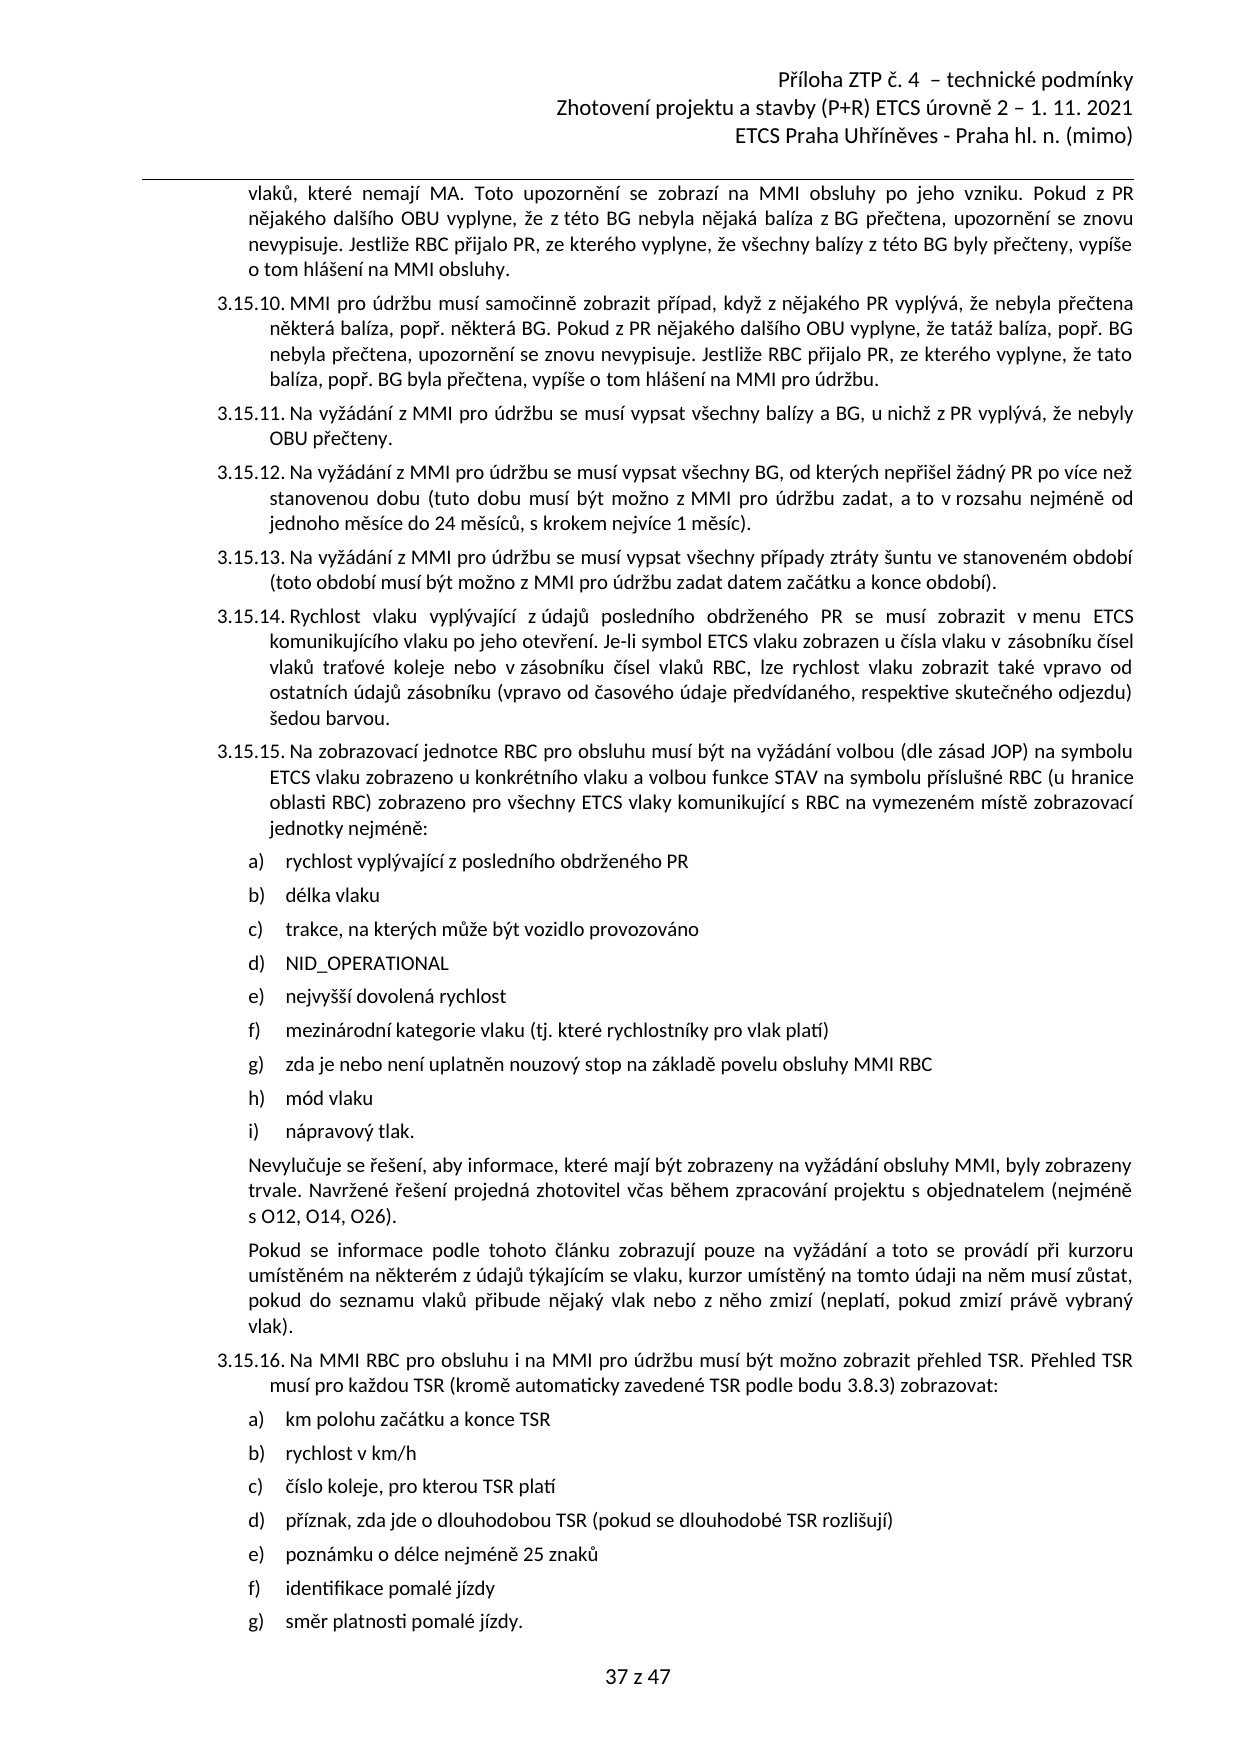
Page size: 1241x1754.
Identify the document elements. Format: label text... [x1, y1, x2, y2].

text Na vyžádání z MMI pro údržbu se musí vypsat všechny balízy a BG, u nichž z PR vyplývá, že nebyly OBU přečteny. [217, 400, 1134, 451]
text NID_OPERATIONAL [248, 950, 1134, 975]
text Na zobrazovací jednotce RBC pro obsluhu musí být na vyžádání volbou (dle zásad JOP) na symbolu ETCS vlaku zobrazeno u konkrétního vlaku a volbou funkce STAV na symbolu příslušné RBC (u hranice oblasti RBC) zobrazeno pro všechny ETCS vlaky komunikující s RBC na vymezeném místě zobrazovací jednotky nejméně: [217, 738, 1134, 840]
text MMI pro údržbu musí samočinně zobrazit případ, když z nějakého PR vyplývá, že nebyla přečtena některá balíza, popř. některá BG. Pokud z PR nějakého dalšího OBU vyplyne, že tatáž balíza, popř. BG nebyla přečtena, upozornění se znovu nevypisuje. Jestliže RBC přijalo PR, ze kterého vyplyne, že tato balíza, popř. BG byla přečtena, vypíše o tom hlášení na MMI pro údržbu. [217, 290, 1134, 392]
text mód vlaku [248, 1085, 1134, 1110]
text mezinárodní kategorie vlaku (tj. které rychlostníky pro vlak platí) [248, 1017, 1134, 1043]
list km polohu začátku a konce TSR [248, 1406, 1134, 1431]
text Nevylučuje se řešení, aby informace, které mají být zobrazeny na vyžádání obsluhy MMI, byly zobrazeny trvale. Navržené řešení projedná zhotovitel včas během zpracování projektu s objednatelem (nejméně s O12, O14, O26). [248, 1152, 1134, 1228]
text Rychlost vlaku vyplývající z údajů posledního obdrženého PR se musí zobrazit v menu ETCS komunikujícího vlaku po jeho otevření. Je-li symbol ETCS vlaku zobrazen u čísla vlaku v zásobníku čísel vlaků traťové koleje nebo v zásobníku čísel vlaků RBC, lze rychlost vlaku zobrazit také vpravo od ostatních údajů zásobníku (vpravo od časového údaje předvídaného, respektive skutečného odjezdu) šedou barvou. [217, 603, 1134, 730]
text Pokud se informace podle tohoto článku zobrazují pouze na vyžádání a toto se provádí při kurzoru umístěném na některém z údajů týkajícím se vlaku, kurzor umístěný na tomto údaji na něm musí zůstat, pokud do seznamu vlaků přibude nějaký vlak nebo z něho zmizí (neplatí, pokud zmizí právě vybraný vlak). [248, 1237, 1134, 1338]
text nejvyšší dovolená rychlost [248, 983, 1134, 1009]
text Na vyžádání z MMI pro údržbu se musí vypsat všechny případy ztráty šuntu ve stanoveném období (toto období musí být možno z MMI pro údržbu zadat datem začátku a konce období). [217, 544, 1134, 595]
text rychlost v km/h [248, 1440, 1134, 1465]
text identifikace pomalé jízdy [248, 1575, 1134, 1600]
text trakce, na kterých může být vozidlo provozováno [248, 916, 1134, 941]
text poznámku o délce nejméně 25 znaků [248, 1541, 1134, 1566]
text směr platnosti pomalé jízdy. [248, 1608, 1134, 1634]
text příznak, zda jde o dlouhodobou TSR (pokud se dlouhodobé TSR rozlišují) [248, 1507, 1134, 1533]
text zda je nebo není uplatněn nouzový stop na základě povelu obsluhy MMI RBC [248, 1051, 1134, 1076]
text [248, 180, 1134, 282]
text nápravový tlak. [248, 1118, 1134, 1144]
text délka vlaku [248, 882, 1134, 908]
text Na MMI RBC pro obsluhu i na MMI pro údržbu musí být možno zobrazit přehled TSR. Přehled TSR musí pro každou TSR (kromě automaticky zavedené TSR podle bodu 3.8.3) zobrazovat: [217, 1347, 1134, 1398]
text Na vyžádání z MMI pro údržbu se musí vypsat všechny BG, od kterých nepřišel žádný PR po více než stanovenou dobu (tuto dobu musí být možno z MMI pro údržbu zadat, a to v rozsahu nejméně od jednoho měsíce do 24 měsíců, s krokem nejvíce 1 měsíc). [217, 459, 1134, 536]
list rychlost vyplývající z posledního obdrženého PR [248, 848, 1134, 874]
text číslo koleje, pro kterou TSR platí [248, 1473, 1134, 1499]
